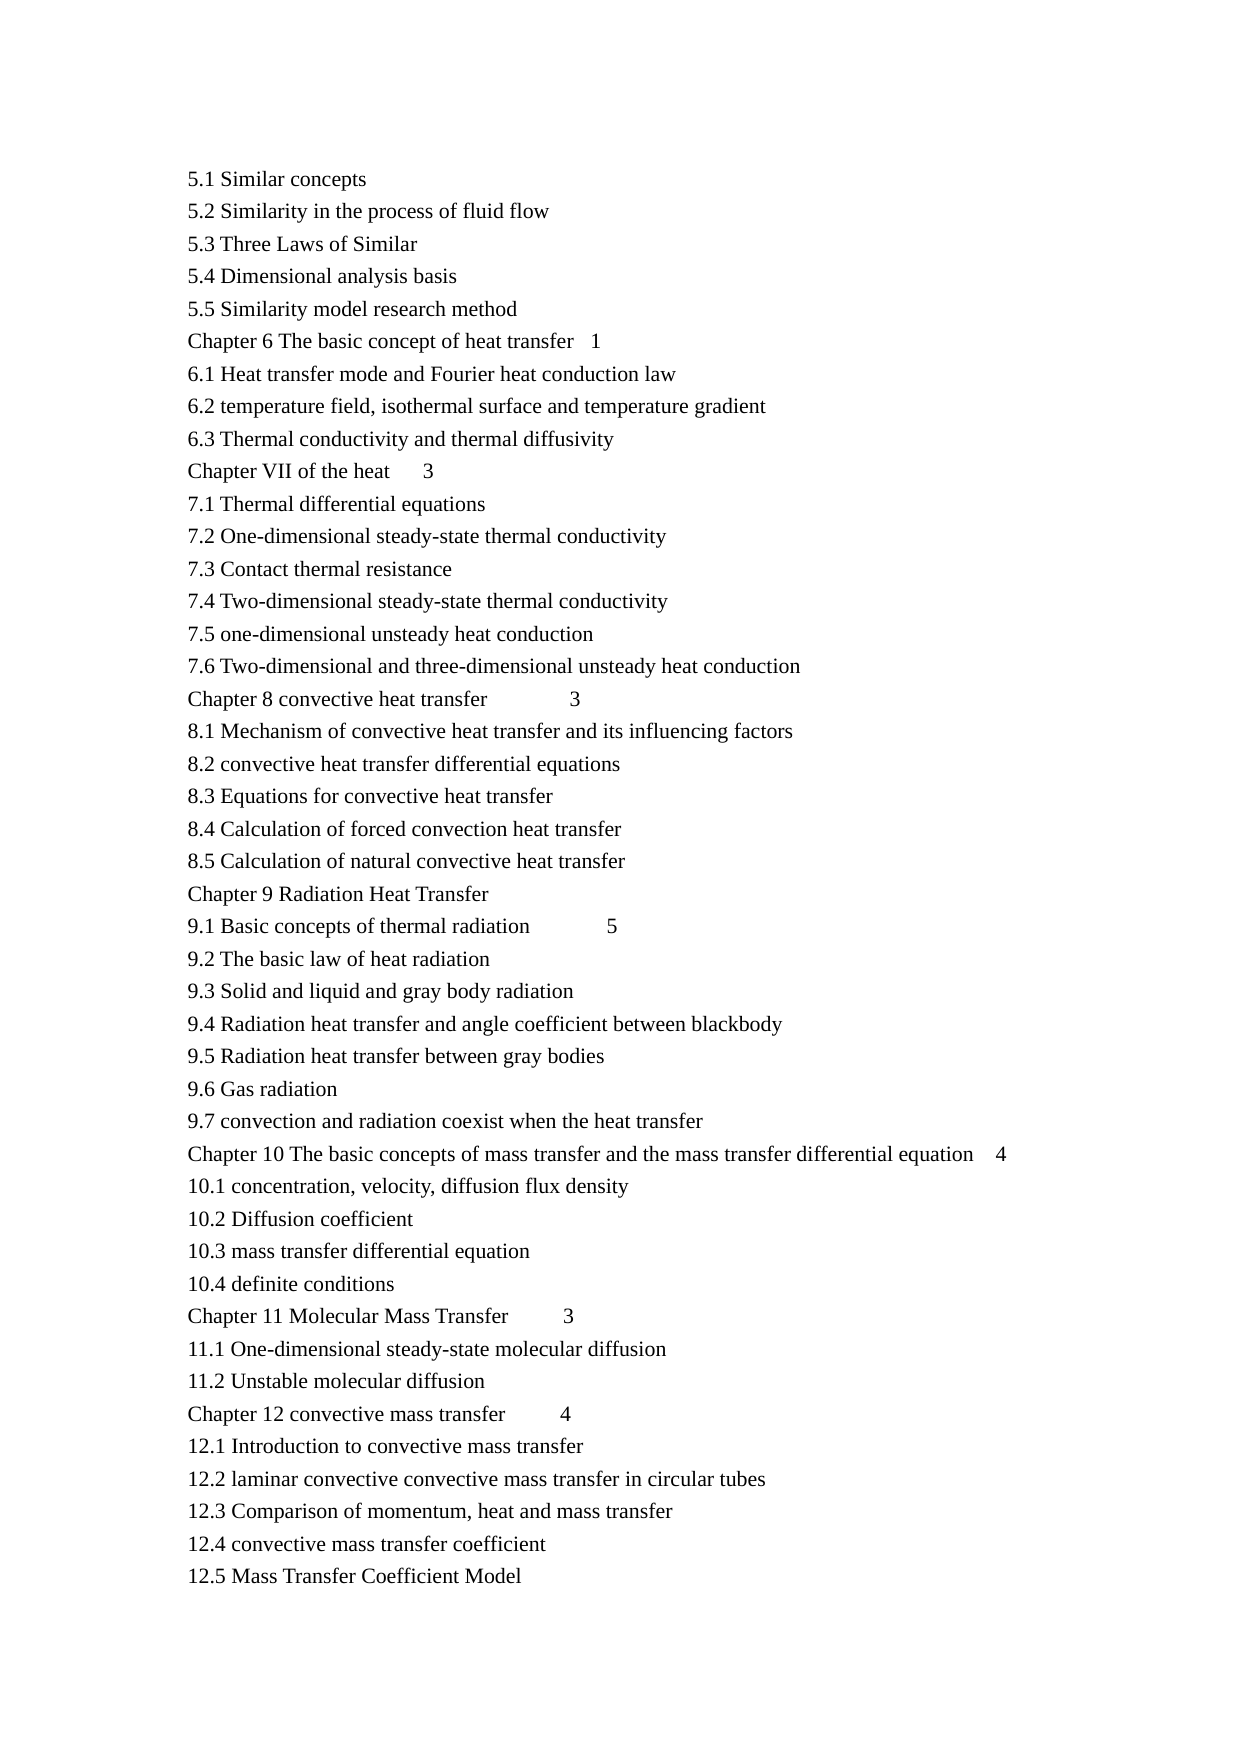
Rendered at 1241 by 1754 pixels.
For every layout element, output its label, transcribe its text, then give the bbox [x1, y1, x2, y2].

text 7.5 one-dimensional unsteady heat conduction [187, 617, 1053, 649]
text Chapter 12 convective mass transfer 4 [187, 1397, 1053, 1429]
text 6.1 Heat transfer mode and Fourier heat conduction law [187, 357, 1053, 389]
text 12.5 Mass Transfer Coefficient Model [187, 1559, 1053, 1592]
text 10.2 Diffusion coefficient [187, 1202, 1053, 1234]
text 9.3 Solid and liquid and gray body radiation [187, 974, 1053, 1007]
text 10.4 definite conditions [187, 1267, 1053, 1299]
text 12.4 convective mass transfer coefficient [187, 1527, 1053, 1559]
text Chapter 11 Molecular Mass Transfer 3 [187, 1299, 1053, 1332]
text 7.3 Contact thermal resistance [187, 552, 1053, 584]
text Chapter 10 The basic concepts of mass transfer and the mass transfer differential equation 4 [187, 1137, 1053, 1169]
text 7.2 One-dimensional steady-state thermal conductivity [187, 519, 1053, 552]
text 5.1 Similar concepts [187, 162, 1053, 194]
text 9.2 The basic law of heat radiation [187, 942, 1053, 974]
text Chapter 9 Radiation Heat Transfer [187, 877, 1053, 909]
text 5.3 Three Laws of Similar [187, 227, 1053, 259]
text 11.1 One-dimensional steady-state molecular diffusion [187, 1332, 1053, 1364]
text 12.3 Comparison of momentum, heat and mass transfer [187, 1494, 1053, 1527]
text 5.2 Similarity in the process of fluid flow [187, 194, 1053, 227]
text Chapter 8 convective heat transfer 3 [187, 682, 1053, 714]
text 7.1 Thermal differential equations [187, 487, 1053, 519]
text Chapter 6 The basic concept of heat transfer 1 [187, 324, 1053, 357]
text 6.2 temperature field, isothermal surface and temperature gradient [187, 389, 1053, 422]
text 9.5 Radiation heat transfer between gray bodies [187, 1039, 1053, 1072]
text 7.6 Two-dimensional and three-dimensional unsteady heat conduction [187, 649, 1053, 682]
text 8.5 Calculation of natural convective heat transfer [187, 844, 1053, 877]
text 11.2 Unstable molecular diffusion [187, 1364, 1053, 1397]
text 9.7 convection and radiation coexist when the heat transfer [187, 1104, 1053, 1137]
text 10.3 mass transfer differential equation [187, 1234, 1053, 1267]
text 8.2 convective heat transfer differential equations [187, 747, 1053, 779]
text 6.3 Thermal conductivity and thermal diffusivity [187, 422, 1053, 454]
text 9.4 Radiation heat transfer and angle coefficient between blackbody [187, 1007, 1053, 1039]
text 8.4 Calculation of forced convection heat transfer [187, 812, 1053, 844]
text Chapter VII of the heat 3 [187, 454, 1053, 487]
text 8.3 Equations for convective heat transfer [187, 779, 1053, 812]
text 5.5 Similarity model research method [187, 292, 1053, 324]
text 9.6 Gas radiation [187, 1072, 1053, 1104]
text 12.2 laminar convective convective mass transfer in circular tubes [187, 1462, 1053, 1494]
text 9.1 Basic concepts of thermal radiation 5 [187, 909, 1053, 942]
text 5.4 Dimensional analysis basis [187, 259, 1053, 292]
text 10.1 concentration, velocity, diffusion flux density [187, 1169, 1053, 1202]
text 8.1 Mechanism of convective heat transfer and its influencing factors [187, 714, 1053, 747]
text 12.1 Introduction to convective mass transfer [187, 1429, 1053, 1462]
text 7.4 Two-dimensional steady-state thermal conductivity [187, 584, 1053, 617]
